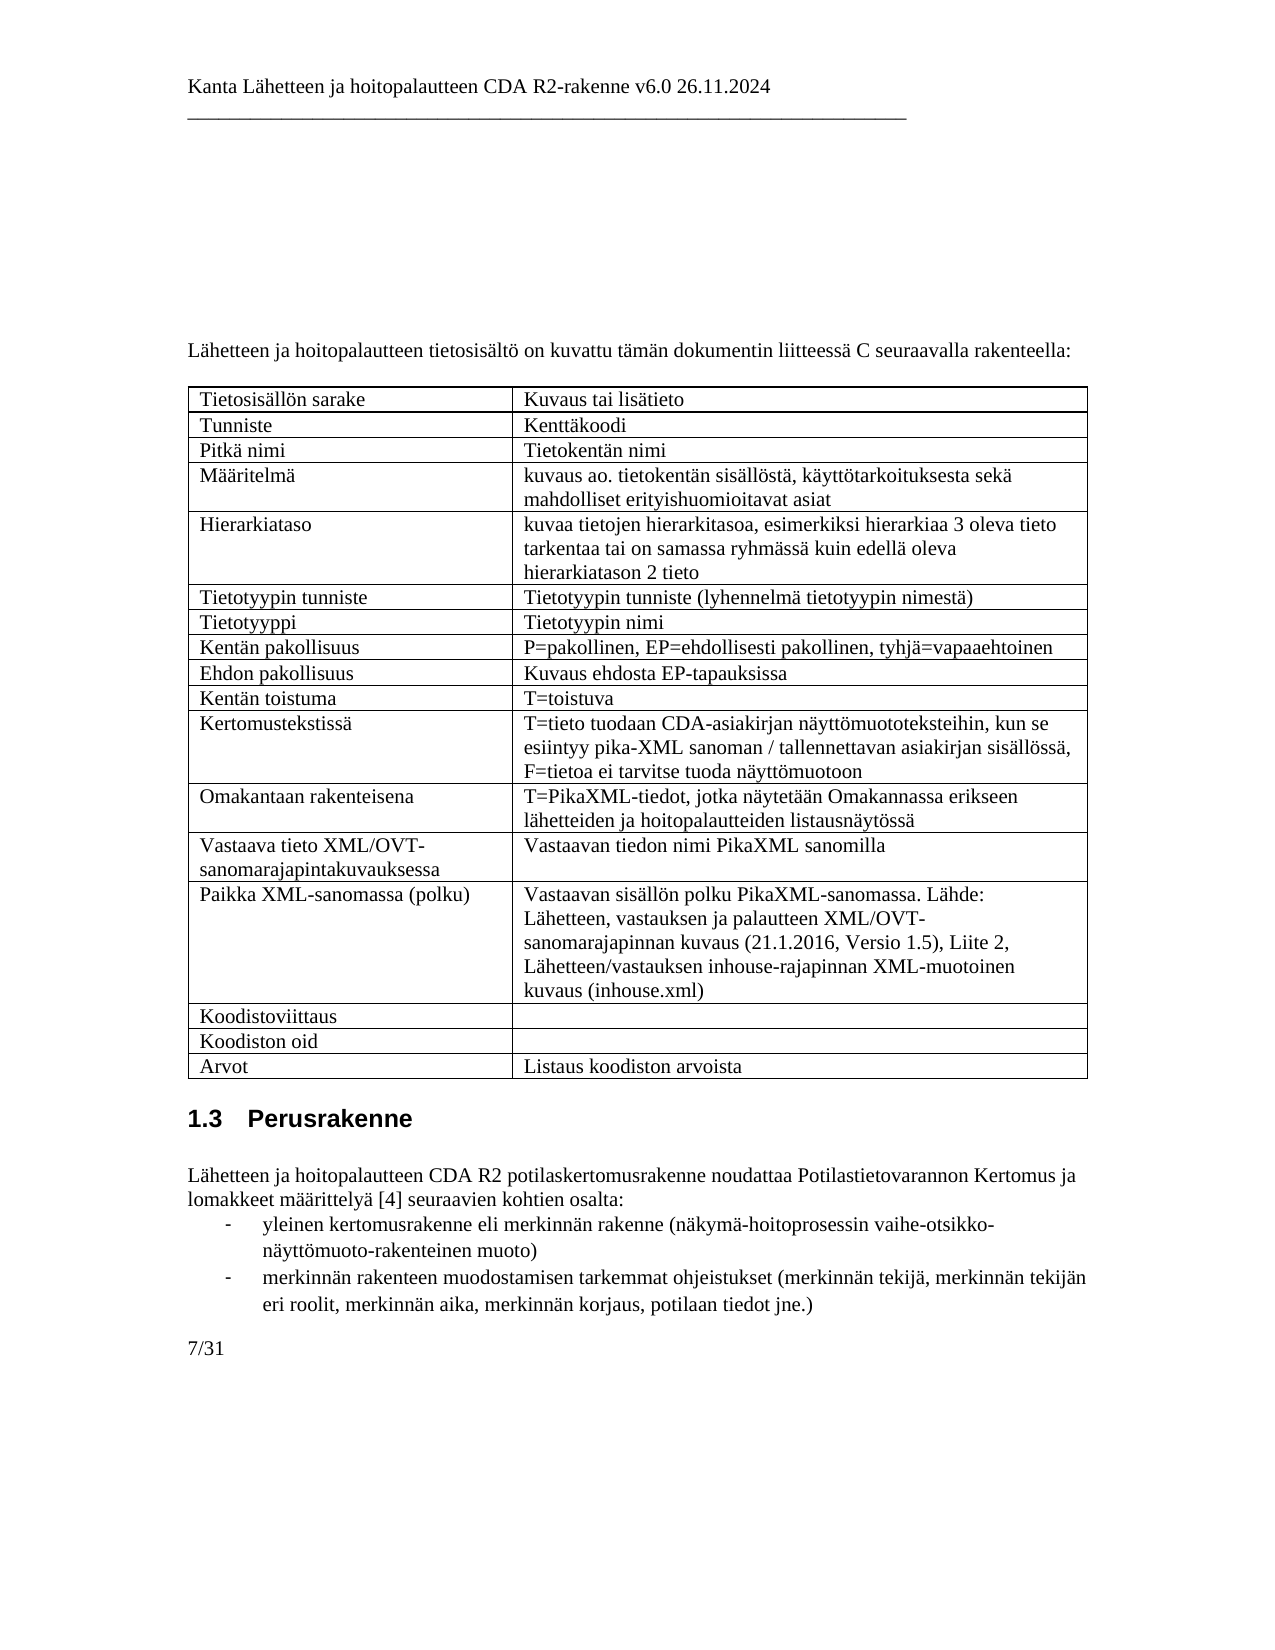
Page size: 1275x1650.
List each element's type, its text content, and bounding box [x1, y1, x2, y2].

table_cell Kenttäkoodi [513, 413, 1087, 437]
table_cell T=toistuva [513, 686, 1087, 709]
text Lähetteen ja hoitopalautteen tietosisältö on kuvattu tämän dokumentin liitteessä C seuraavalla rakenteella: [187, 338, 1087, 362]
table_cell Listaus koodiston arvoista [513, 1054, 1087, 1078]
table_cell Kentän pakollisuus [189, 635, 512, 659]
table_cell Ehdon pakollisuus [189, 660, 512, 684]
table_cell Hierarkiataso [189, 512, 512, 584]
subtitle Perusrakenne [187, 1104, 1087, 1133]
table_cell Koodistoviittaus [189, 1004, 512, 1028]
list yleinen kertomusrakenne eli merkinnän rakenne (näkymä-hoitoprosessin vaihe-otsikko-näyttömuoto-rakenteinen muoto) [225, 1211, 1087, 1262]
table_cell Tietotyyppi [189, 610, 512, 634]
table_cell Kentän toistuma [189, 686, 512, 709]
table_cell T=tieto tuodaan CDA-asiakirjan näyttömuototeksteihin, kun se esiintyy pika-XML sanoman / tallennettavan asiakirjan sisällössä, F=tietoa ei tarvitse tuoda näyttömuotoon [513, 711, 1087, 783]
table_cell Pitkä nimi [189, 438, 512, 462]
table_cell [513, 1029, 1087, 1053]
table_cell Omakantaan rakenteisena [189, 784, 512, 832]
table_header Kuvaus tai lisätieto [513, 388, 1087, 411]
table_cell Kuvaus ehdosta EP-tapauksissa [513, 660, 1087, 684]
table_cell Määritelmä [189, 463, 512, 511]
text Lähetteen ja hoitopalautteen CDA R2 potilaskertomusrakenne noudattaa Potilastietovarannon Kertomus ja lomakkeet määrittelyä [4] seuraavien kohtien osalta: [187, 1163, 1087, 1211]
table_cell Kertomustekstissä [189, 711, 512, 783]
table_cell Tietotyypin tunniste (lyhennelmä tietotyypin nimestä) [513, 585, 1087, 609]
list merkinnän rakenteen muodostamisen tarkemmat ohjeistukset (merkinnän tekijä, merkinnän tekijän eri roolit, merkinnän aika, merkinnän korjaus, potilaan tiedot jne.) [225, 1264, 1087, 1316]
table_cell P=pakollinen, EP=ehdollisesti pakollinen, tyhjä=vapaaehtoinen [513, 635, 1087, 659]
table_cell Tietotyypin nimi [513, 610, 1087, 634]
table_cell Vastaava tieto XML/OVT-sanomarajapintakuvauksessa [189, 833, 512, 881]
table_cell Vastaavan tiedon nimi PikaXML sanomilla [513, 833, 1087, 881]
table_cell Paikka XML-sanomassa (polku) [189, 882, 512, 1002]
table_cell [513, 1004, 1087, 1028]
table_cell Tunniste [189, 413, 512, 437]
table_cell kuvaa tietojen hierarkitasoa, esimerkiksi hierarkiaa 3 oleva tieto tarkentaa tai on samassa ryhmässä kuin edellä oleva hierarkiatason 2 tieto [513, 512, 1087, 584]
table_header Tietosisällön sarake [189, 388, 512, 411]
table_cell Koodiston oid [189, 1029, 512, 1053]
table_cell Arvot [189, 1054, 512, 1078]
table_cell Vastaavan sisällön polku PikaXML-sanomassa. Lähde: Lähetteen, vastauksen ja palautteen XML/OVT-sanomarajapinnan kuvaus (21.1.2016, Versio 1.5), Liite 2, Lähetteen/vastauksen inhouse-rajapinnan XML-muotoinen kuvaus (inhouse.xml) [513, 882, 1087, 1002]
table_cell Tietokentän nimi [513, 438, 1087, 462]
table_cell Tietotyypin tunniste [189, 585, 512, 609]
table_cell kuvaus ao. tietokentän sisällöstä, käyttötarkoituksesta sekä mahdolliset erityishuomioitavat asiat [513, 463, 1087, 511]
table_cell T=PikaXML-tiedot, jotka näytetään Omakannassa erikseen lähetteiden ja hoitopalautteiden listausnäytössä [513, 784, 1087, 832]
